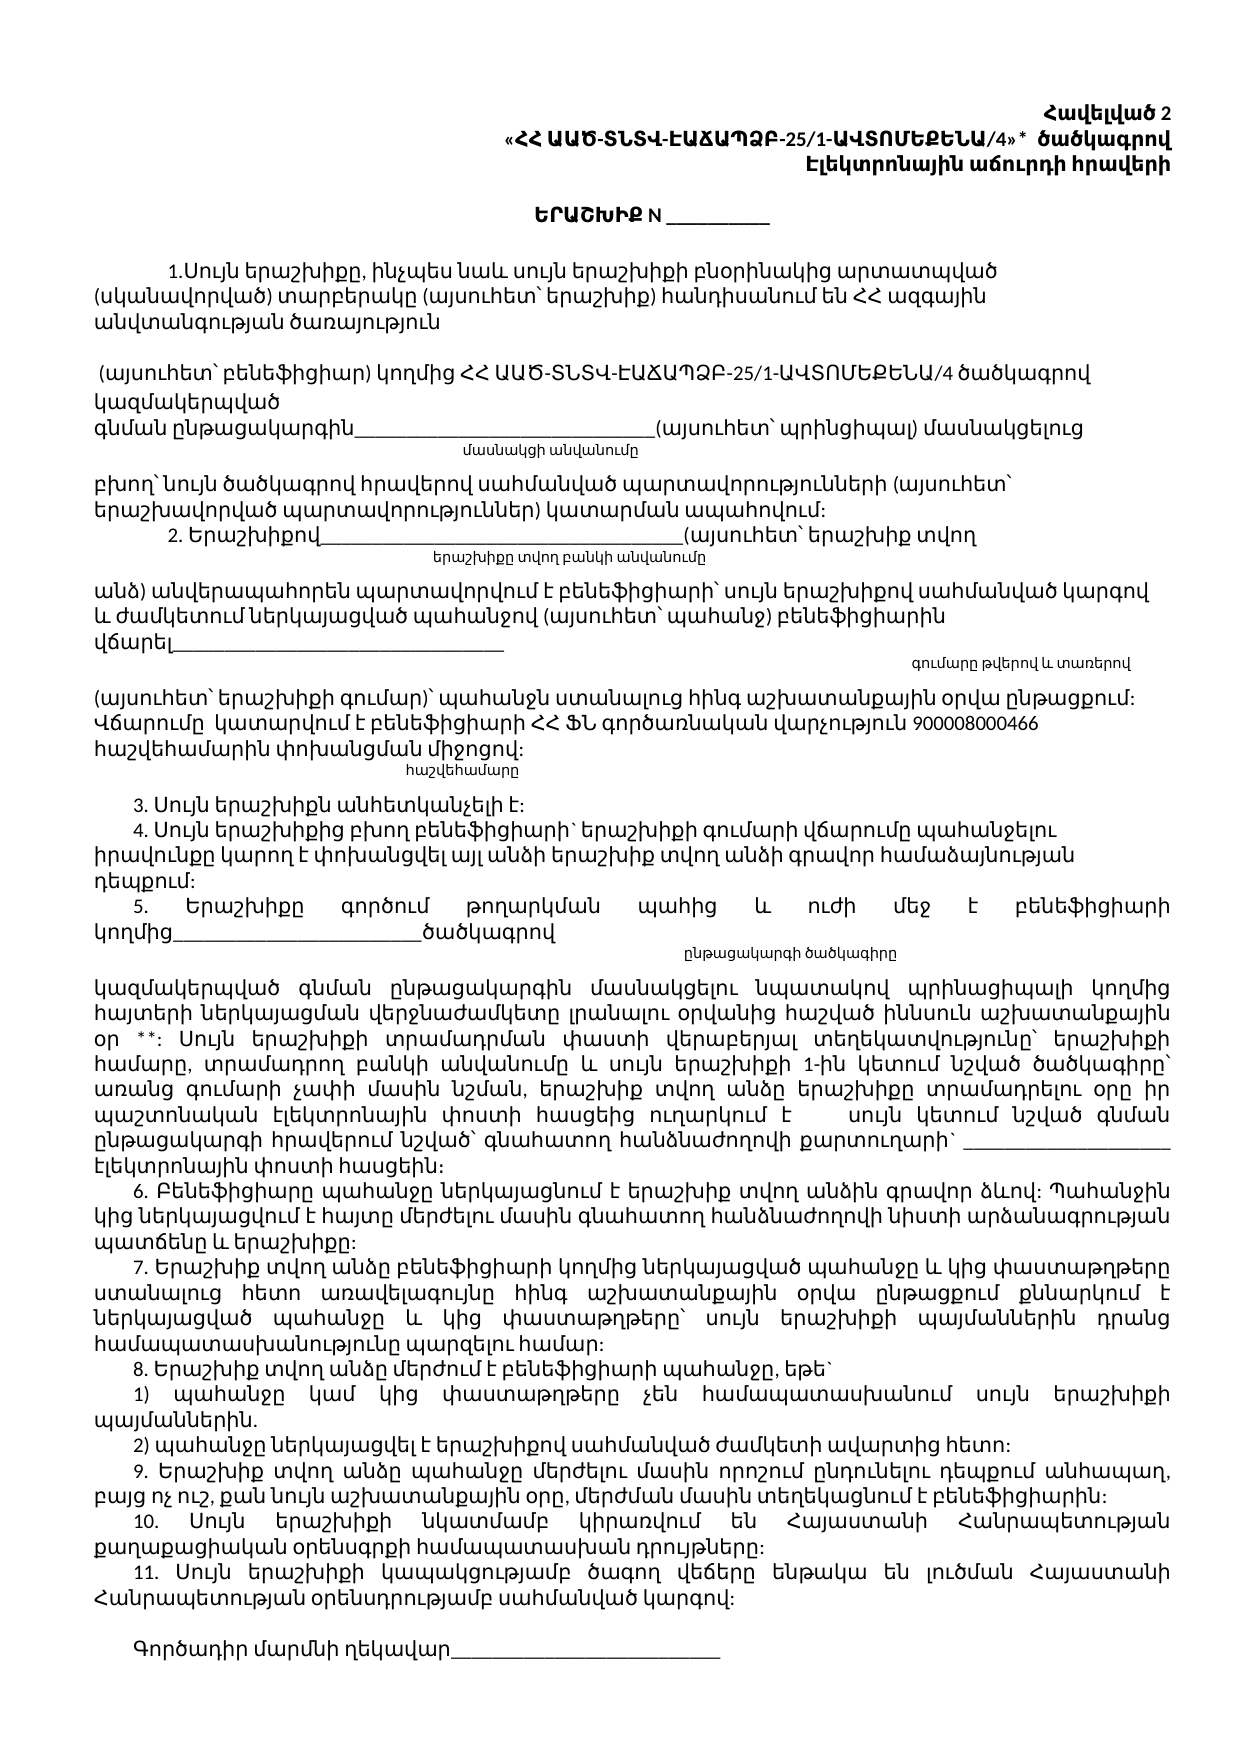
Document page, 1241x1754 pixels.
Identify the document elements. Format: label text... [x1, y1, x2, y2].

text 1.Սույն երաշխիքը, ինչպես նաև սույն երաշխիքի բնօրինակից արտատպված (սկանավորված) տարբերակը (այսուհետ՝ երաշխիք) հանդիսանում են ՀՀ ազգային անվտանգության ծառայություն [94, 258, 1171, 334]
text 1) պահանջը կամ կից փաստաթղթերը չեն համապատասխանում սույն երաշխիքի պայմաններին. [94, 1382, 1171, 1432]
text 3. Սույն երաշխիքն անհետկանչելի է: [94, 792, 1171, 817]
text 9. Երաշխիք տվող անձը պահանջը մերժելու մասին որոշում ընդունելու դեպքում անհապաղ, բայց ոչ ուշ, քան նույն աշխատանքային օրը, մերժման մասին տեղեկացնում է բենեֆիցիարին: [94, 1458, 1171, 1509]
text (այսուհետ՝ բենեֆիցիար) կողմից ՀՀ ԱԱԾ-ՏՆՏՎ-ԷԱՃԱՊՁԲ-25/1-ԱՎՏՈՄԵՔԵՆԱ/4 ծածկագրով կազմակերպված [94, 360, 1171, 416]
text Գործադիր մարմնի ղեկավար__________________________ [94, 1636, 1171, 1661]
text մասնակցի անվանումը [389, 441, 1171, 472]
text Էլեկտրոնային աճուրդի հրավերի [94, 151, 1171, 177]
text հաշվեհամարը [94, 761, 1171, 792]
text անձ) անվերապահորեն պարտավորվում է բենեֆիցիարի՝ սույն երաշխիքով սահմանված կարգով և ժամկետում ներկայացված պահանջով (այսուհետ՝ պահանջ) բենեֆիցիարին վճարել________________________________ [94, 578, 1171, 654]
text Հավելված 2 [94, 100, 1171, 126]
text 7. Երաշխիք տվող անձը բենեֆիցիարի կողմից ներկայացված պահանջը և կից փաստաթղթերը ստանալուց հետո առավելագույնը հինգ աշխատանքային օրվա ընթացքում քննարկում է ներկայացված պահանջը և կից փաստաթղթերը՝ սույն երաշխիքի պայմաններին դրանց համապատասխանությունը պարզելու համար: [94, 1254, 1171, 1356]
text բխող՝ նույն ծածկագրով հրավերով սահմանված պարտավորությունների (այսուհետ՝ երաշխավորված պարտավորություններ) կատարման ապահովում: [94, 472, 1171, 522]
text գումարը թվերով և տառերով [831, 654, 1171, 685]
text (այսուհետ՝ երաշխիքի գումար)՝ պահանջն ստանալուց հինգ աշխատանքային օրվա ընթացքում: Վճարումը կատարվում է բենեֆիցիարի ՀՀ ՖՆ գործառնական վարչություն 900008000466 հաշվեհամարին փոխանցման միջոցով: [94, 685, 1171, 761]
text ԵՐԱՇԽԻՔ N __________ [94, 202, 1171, 227]
text 6. Բենեֆիցիարը պահանջը ներկայացնում է երաշխիք տվող անձին գրավոր ձևով: Պահանջին կից ներկայացվում է հայտը մերժելու մասին գնահատող հանձնաժողովի նիստի արձանագրության պատճենը և երաշխիքը: [94, 1178, 1171, 1254]
text 8. Երաշխիք տվող անձը մերժում է բենեֆիցիարի պահանջը, եթե` [94, 1356, 1171, 1382]
text կազմակերպված գնման ընթացակարգին մասնակցելու նպատակով պրինացիպալի կողմից հայտերի ներկայացման վերջնաժամկետը լրանալու օրվանից հաշված իննսուն աշխատանքային օր **: Սույն երաշխիքի տրամադրման փաստի վերաբերյալ տեղեկատվությունը՝ երաշխիքի համարը, տրամադրող բանկի անվանումը և սույն երաշխիքի 1-ին կետում նշված ծածկագիրը՝ առանց գումարի չափի մասին նշման, երաշխիք տվող անձը երաշխիքը տրամադրելու օրը իր պաշտոնական էլեկտրոնային փոստի հասցեից ուղարկում է սույն կետում նշված գնման ընթացակարգի հրավերում նշված՝ գնահատող հանձնաժողովի քարտուղարի` ____________________ էլեկտրոնային փոստի հասցեին։ [94, 975, 1171, 1178]
text ընթացակարգի ծածկագիրը [610, 944, 1171, 975]
text 4. Սույն երաշխիքից բխող բենեֆիցիարի` երաշխիքի գումարի վճարումը պահանջելու իրավունքը կարող է փոխանցվել այլ անձի երաշխիք տվող անձի գրավոր համաձայնության դեպքում: [94, 817, 1171, 893]
text 10. Սույն երաշխիքի նկատմամբ կիրառվում են Հայաստանի Հանրապետության քաղաքացիական օրենսգրքի համապատասխան դրույթները: [94, 1509, 1171, 1559]
text 11. Սույն երաշխիքի կապակցությամբ ծագող վեճերը ենթակա են լուծման Հայաստանի Հանրապետության օրենսդրությամբ սահմանված կարգով: [94, 1559, 1171, 1610]
text 5. Երաշխիքը գործում թողարկման պահից և ուժի մեջ է բենեֆիցիարի կողմից________________________ծածկագրով [94, 893, 1171, 944]
text 2. Երաշխիքով___________________________________(այսուհետ՝ երաշխիք տվող [94, 522, 1171, 548]
text երաշխիքը տվող բանկի անվանումը [94, 548, 1171, 578]
text 2) պահանջը ներկայացվել է երաշխիքով սահմանված ժամկետի ավարտից հետո: [94, 1432, 1171, 1458]
text գնման ընթացակարգին_____________________________(այսուհետ՝ պրինցիպալ) մասնակցելուց [94, 416, 1171, 441]
text «ՀՀ ԱԱԾ-ՏՆՏՎ-ԷԱՃԱՊՁԲ-25/1-ԱՎՏՈՄԵՔԵՆԱ/4»* ծածկագրով [94, 126, 1171, 151]
